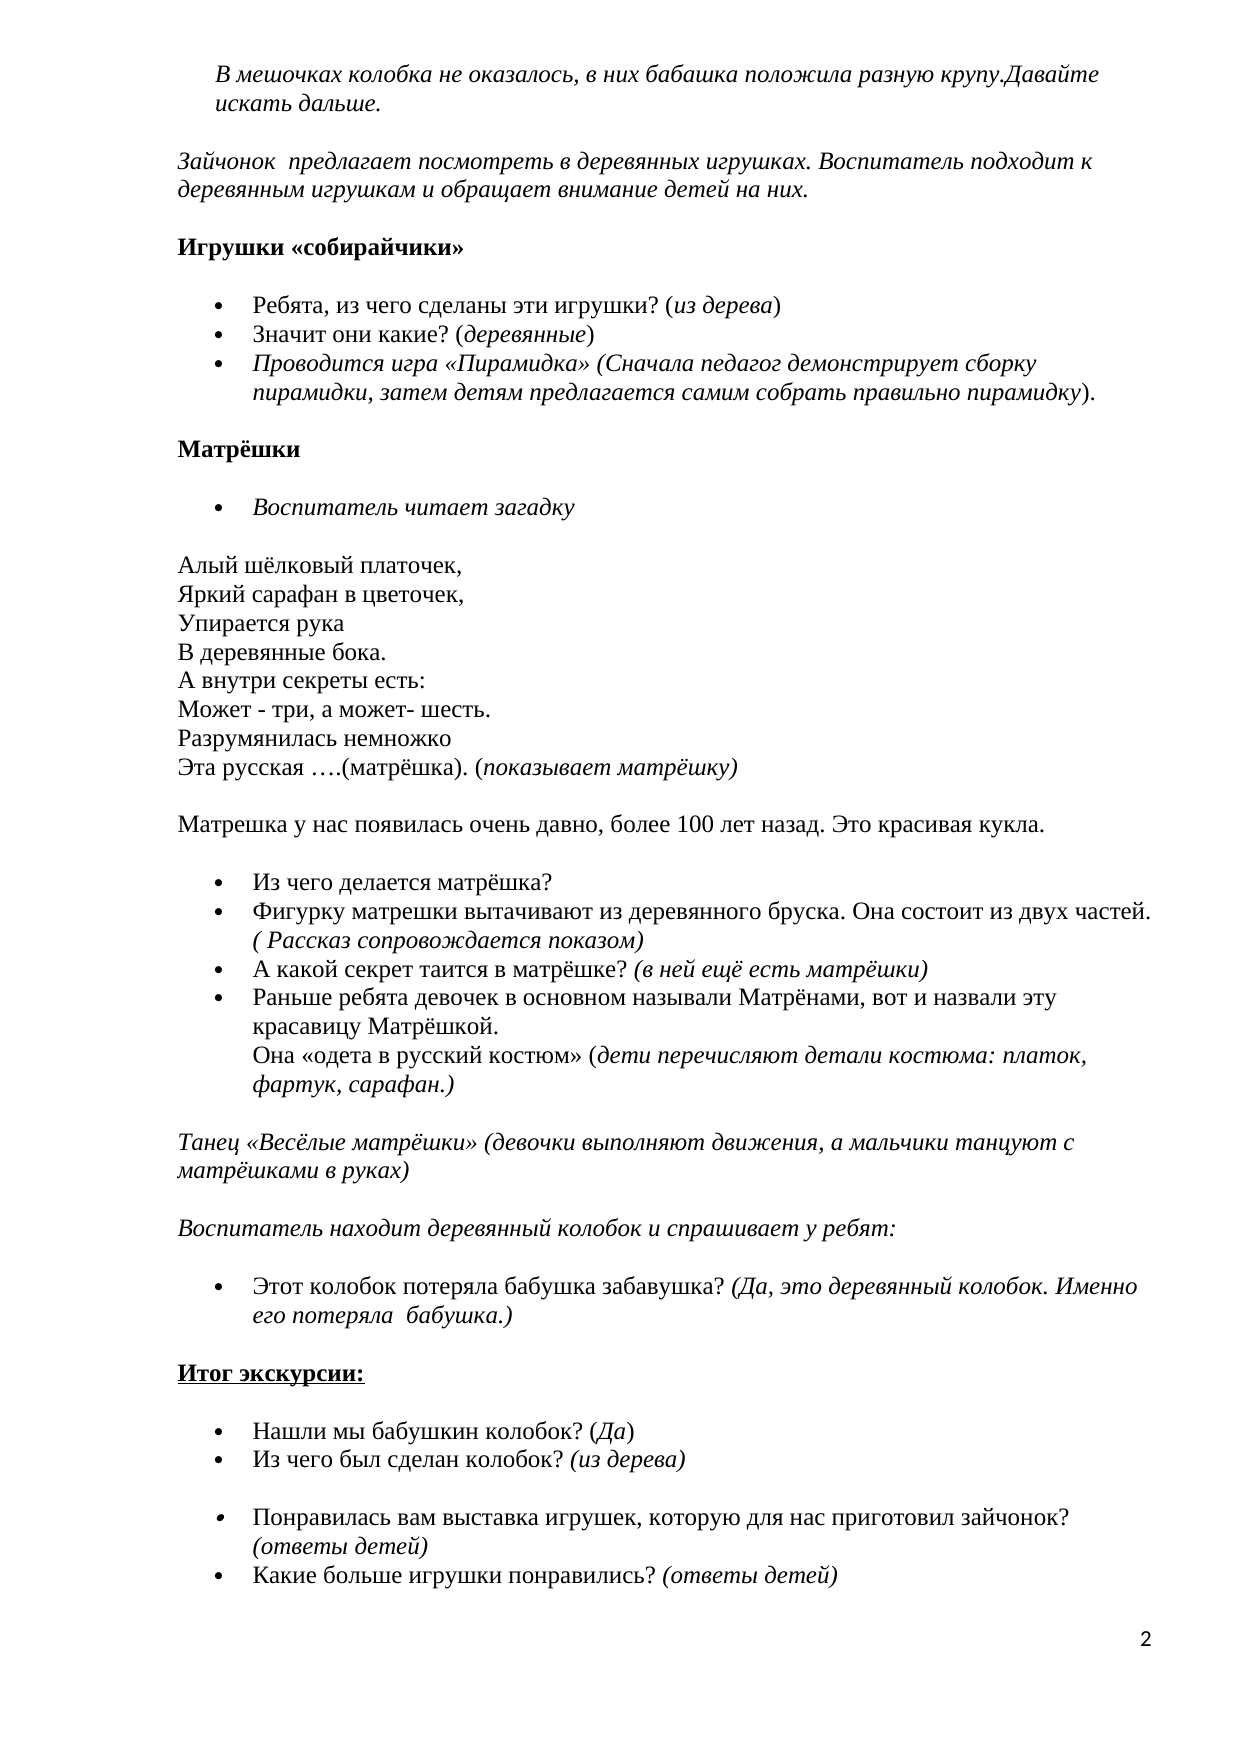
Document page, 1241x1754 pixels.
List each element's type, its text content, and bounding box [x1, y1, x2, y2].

text Игрушки «собирайчики» [177, 232, 1152, 261]
list А какой секрет таится в матрёшке? (в ней ещё есть матрёшки) [215, 954, 1152, 982]
list Из чего был сделан колобок? (из дерева) [215, 1444, 1152, 1473]
list Нашли мы бабушкин колобок? (Да) [215, 1416, 1152, 1444]
text Воспитатель находит деревянный колобок и спрашивает у ребят: [177, 1213, 1152, 1242]
list Ребята, из чего сделаны эти игрушки? (из дерева) [215, 290, 1152, 319]
list Какие больше игрушки понравились? (ответы детей) [215, 1560, 1152, 1589]
list Значит они какие? (деревянные) [215, 319, 1152, 348]
list Раньше ребята девочек в основном называли Матрёнами, вот и назвали эту красавицу Матрёшкой. Она «одета в русский костюм» (дети перечисляют детали костюма: платок, фартук, сарафан.) [215, 982, 1152, 1097]
list Понравилась вам выставка игрушек, которую для нас приготовил зайчонок? (ответы детей) [215, 1502, 1152, 1560]
list Этот колобок потеряла бабушка забавушка? (Да, это деревянный колобок. Именно его потеряла бабушка.) [215, 1271, 1152, 1329]
text Танец «Весёлые матрёшки» (девочки выполняют движения, а мальчики танцуют с матрёшками в руках) [177, 1127, 1152, 1184]
text Зайчонок предлагает посмотреть в деревянных игрушках. Воспитатель подходит к деревянным игрушкам и обращает внимание детей на них. [177, 146, 1152, 203]
text Матрёшки [177, 434, 1152, 463]
list Фигурку матрешки вытачивают из деревянного бруска. Она состоит из двух частей. ( Рассказ сопровождается показом) [215, 896, 1152, 954]
text Матрешка у нас появилась очень давно, более 100 лет назад. Это красивая кукла. [177, 809, 1152, 838]
text Итог экскурсии: [177, 1358, 1152, 1387]
list Воспитатель читает загадку [215, 492, 1152, 521]
list Из чего делается матрёшка? [215, 867, 1152, 896]
list Проводится игра «Пирамидка» (Сначала педагог демонстрирует сборку пирамидки, затем детям предлагается самим собрать правильно пирамидку). [215, 348, 1152, 405]
text Алый шёлковый платочек, Яркий сарафан в цветочек, Упирается рука В деревянные бока. А внутри секреты есть: Может - три, а может- шесть. Разрумянилась немножко Эта русская ….(матрёшка). (показывает матрёшку) [177, 550, 1152, 780]
text В мешочках колобка не оказалось, в них бабашка положила разную крупу.Давайте искать дальше. [215, 59, 1152, 117]
